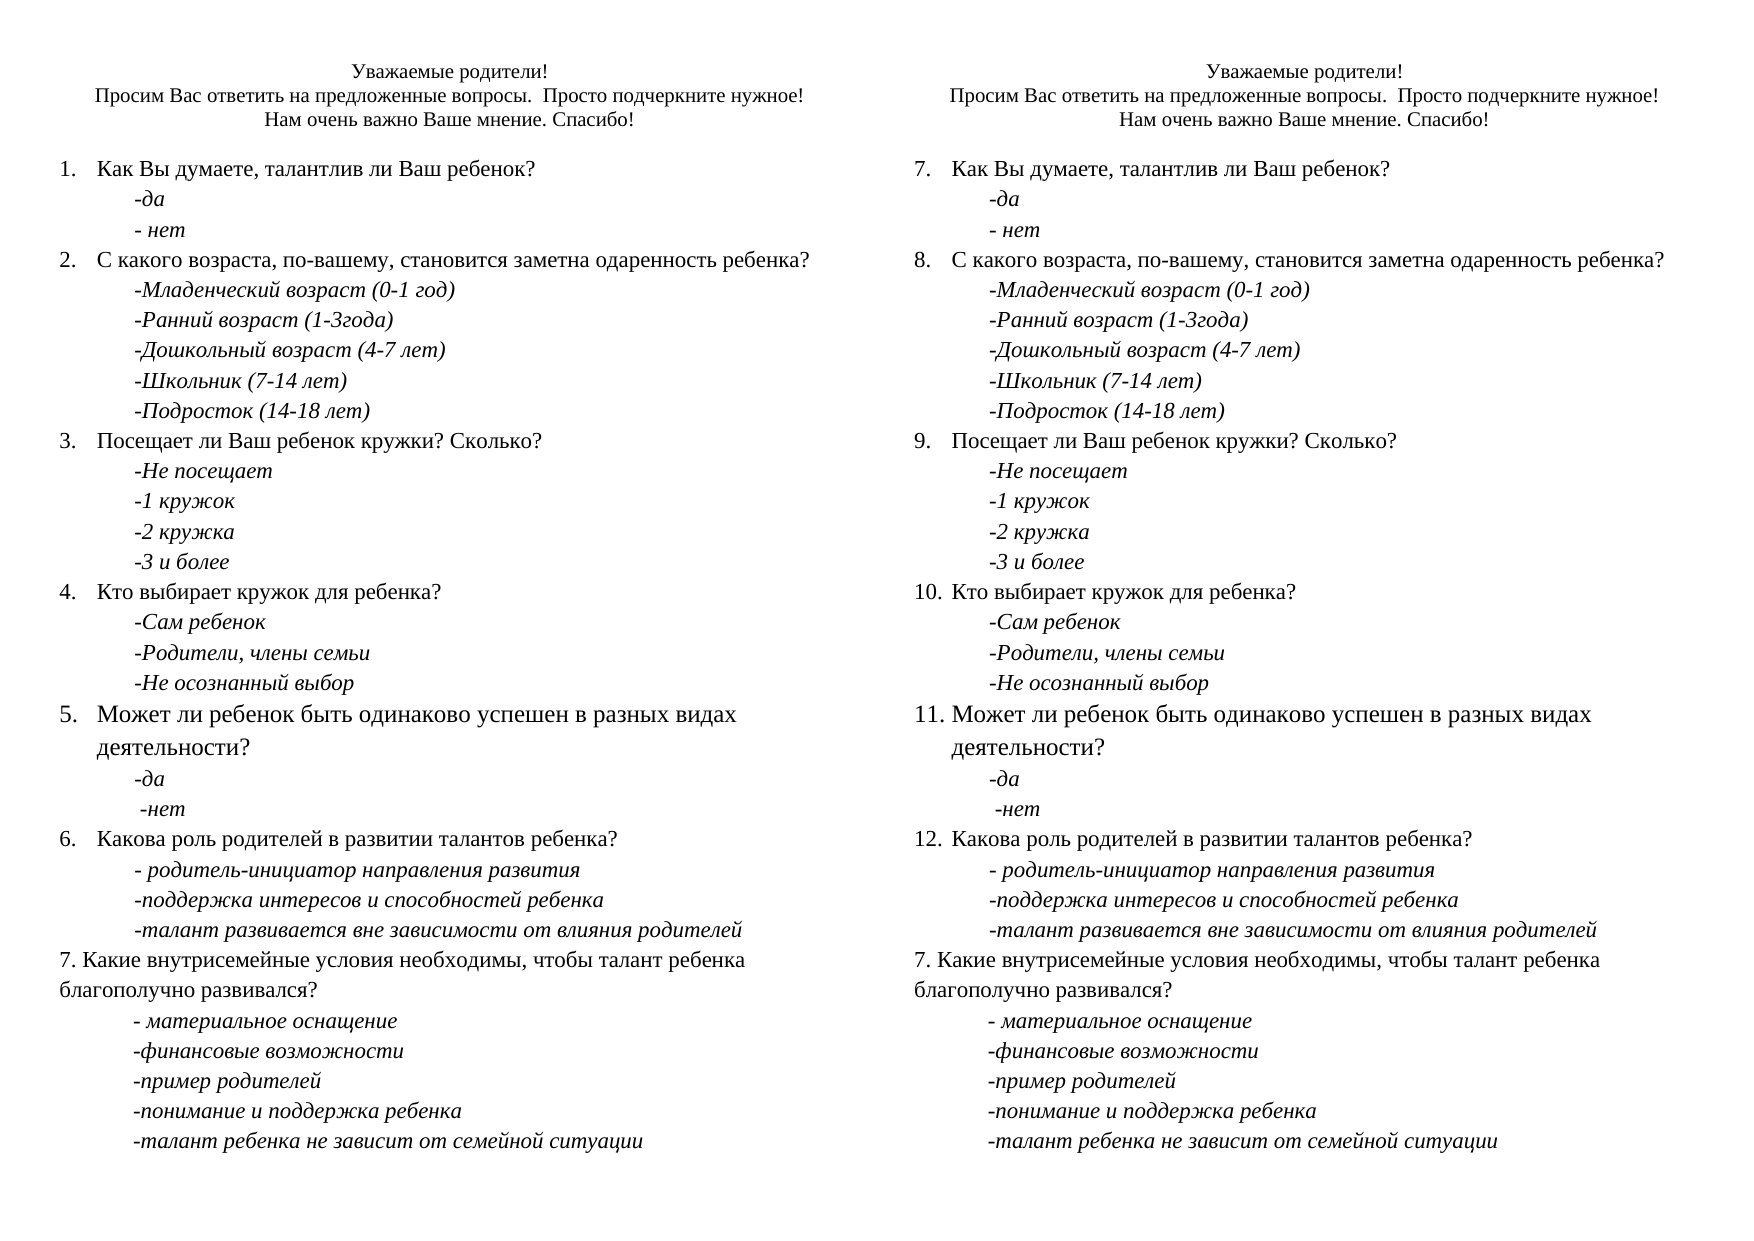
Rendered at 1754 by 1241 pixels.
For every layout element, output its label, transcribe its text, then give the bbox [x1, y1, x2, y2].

text Нам очень важно Ваше мнение. Спасибо! [59, 107, 840, 131]
list -нет [134, 795, 840, 822]
text Уважаемые родители! [59, 59, 840, 83]
list Может ли ребенок быть одинаково успешен в разных видах деятельности? [59, 699, 840, 761]
list -пример родителей [988, 1067, 1695, 1093]
list -1 кружок [134, 488, 840, 514]
list - материальное оснащение [988, 1007, 1695, 1033]
list -Младенческий возраст (0-1 год) [134, 276, 840, 302]
list -понимание и поддержка ребенка [133, 1097, 840, 1124]
list -Школьник (7-14 лет) [134, 367, 840, 393]
list -Ранний возраст (1-3года) [989, 306, 1695, 333]
list -Родители, члены семьи [989, 639, 1695, 665]
list -талант ребенка не зависит от семейной ситуации [988, 1128, 1695, 1154]
list Посещает ли Ваш ребенок кружки? Сколько? [914, 427, 1695, 453]
list Какова роль родителей в развитии талантов ребенка? [914, 826, 1695, 852]
text Просим Вас ответить на предложенные вопросы. Просто подчеркните нужное! [59, 83, 840, 107]
list Как Вы думаете, талантлив ли Ваш ребенок? [914, 155, 1695, 182]
list -да [989, 186, 1695, 212]
list -Дошкольный возраст (4-7 лет) [134, 337, 840, 363]
list -Не посещает [989, 457, 1695, 484]
list - родитель-инициатор направления развития [989, 856, 1695, 882]
text Просим Вас ответить на предложенные вопросы. Просто подчеркните нужное! [914, 83, 1695, 107]
list -поддержка интересов и способностей ребенка [989, 886, 1695, 912]
list -да [989, 765, 1695, 791]
list -Подросток (14-18 лет) [134, 397, 840, 423]
list 7. Какие внутрисемейные условия необходимы, чтобы талант ребенка благополучно развивался? [59, 946, 840, 1003]
list -Не посещает [134, 457, 840, 484]
list -Дошкольный возраст (4-7 лет) [989, 337, 1695, 363]
list - нет [989, 216, 1695, 242]
list -пример родителей [133, 1067, 840, 1093]
list - родитель-инициатор направления развития [134, 856, 840, 882]
list Кто выбирает кружок для ребенка? [59, 578, 840, 604]
list -3 и более [134, 548, 840, 574]
list С какого возраста, по-вашему, становится заметна одаренность ребенка? [59, 246, 840, 272]
list С какого возраста, по-вашему, становится заметна одаренность ребенка? [914, 246, 1695, 272]
list -да [134, 765, 840, 791]
list -Младенческий возраст (0-1 год) [989, 276, 1695, 302]
list -1 кружок [989, 488, 1695, 514]
list -поддержка интересов и способностей ребенка [134, 886, 840, 912]
list - материальное оснащение [133, 1007, 840, 1033]
list -2 кружка [989, 518, 1695, 544]
list -Родители, члены семьи [134, 639, 840, 665]
list -Школьник (7-14 лет) [989, 367, 1695, 393]
list Как Вы думаете, талантлив ли Ваш ребенок? [59, 155, 840, 182]
list Может ли ребенок быть одинаково успешен в разных видах деятельности? [914, 699, 1695, 761]
list -финансовые возможности [133, 1037, 840, 1063]
list - нет [134, 216, 840, 242]
list -талант ребенка не зависит от семейной ситуации [133, 1128, 840, 1154]
list -3 и более [989, 548, 1695, 574]
list -2 кружка [134, 518, 840, 544]
list -понимание и поддержка ребенка [988, 1097, 1695, 1124]
list -да [134, 186, 840, 212]
list -Не осознанный выбор [134, 669, 840, 695]
list -талант развивается вне зависимости от влияния родителей [134, 916, 840, 942]
list Кто выбирает кружок для ребенка? [914, 578, 1695, 604]
list Какова роль родителей в развитии талантов ребенка? [59, 826, 840, 852]
list -Не осознанный выбор [989, 669, 1695, 695]
text Уважаемые родители! [914, 59, 1695, 83]
text Нам очень важно Ваше мнение. Спасибо! [914, 107, 1695, 131]
list Посещает ли Ваш ребенок кружки? Сколько? [59, 427, 840, 453]
list -Сам ребенок [134, 608, 840, 635]
list 7. Какие внутрисемейные условия необходимы, чтобы талант ребенка благополучно развивался? [914, 946, 1695, 1003]
list -талант развивается вне зависимости от влияния родителей [989, 916, 1695, 942]
list -нет [989, 795, 1695, 822]
list -Подросток (14-18 лет) [989, 397, 1695, 423]
list -финансовые возможности [988, 1037, 1695, 1063]
list -Ранний возраст (1-3года) [134, 306, 840, 333]
list -Сам ребенок [989, 608, 1695, 635]
